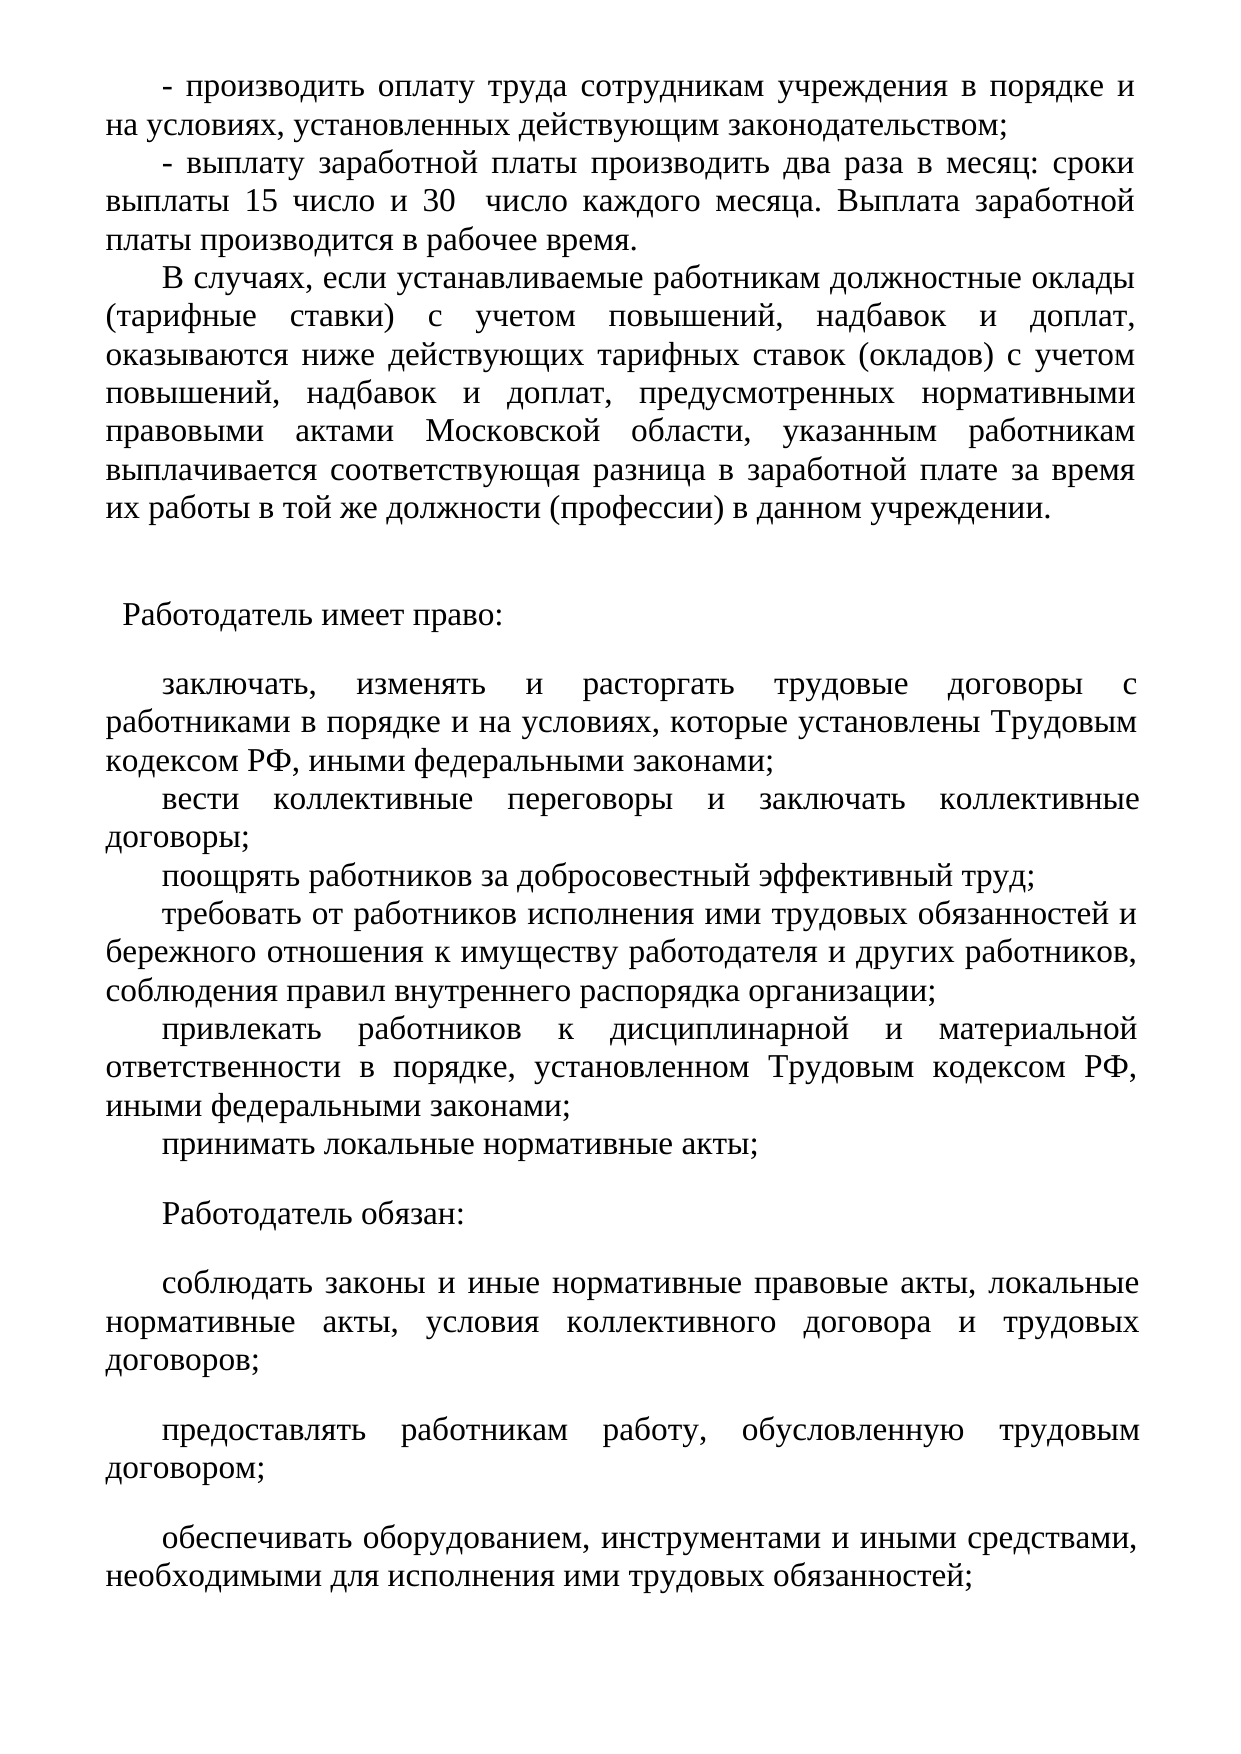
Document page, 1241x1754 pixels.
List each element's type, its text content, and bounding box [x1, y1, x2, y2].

text предоставлять работникам работу, обусловленную трудовым договором; [105, 1409, 1140, 1486]
text требовать от работников исполнения ими трудовых обязанностей и бережного отношения к имуществу работодателя и других работников, соблюдения правил внутреннего распорядка организации; [105, 893, 1138, 1008]
text принимать локальные нормативные акты; [105, 1123, 1140, 1162]
text Работодатель обязан: [105, 1193, 1140, 1231]
text заключать, изменять и расторгать трудовые договоры с работниками в порядке и на условиях, которые установлены Трудовым кодексом РФ, иными федеральными законами; [105, 663, 1138, 778]
text привлекать работников к дисциплинарной и материальной ответственности в порядке, установленном Трудовым кодексом РФ, иными федеральными законами; [105, 1008, 1138, 1123]
text обеспечивать оборудованием, инструментами и иными средствами, необходимыми для исполнения ими трудовых обязанностей; [105, 1517, 1138, 1594]
text - производить оплату труда сотрудникам учреждения в порядке и на условиях, установленных действующим законодательством; [105, 66, 1136, 142]
text - выплату заработной платы производить два раза в месяц: сроки выплаты 15 число и 30 число каждого месяца. Выплата заработной платы производится в рабочее время. [105, 142, 1136, 257]
text вести коллективные переговоры и заключать коллективные договоры; [105, 778, 1140, 855]
text соблюдать законы и иные нормативные правовые акты, локальные нормативные акты, условия коллективного договора и трудовых договоров; [105, 1263, 1140, 1378]
text Работодатель имеет право: [105, 594, 1140, 633]
text В случаях, если устанавливаемые работникам должностные оклады (тарифные ставки) с учетом повышений, надбавок и доплат, оказываются ниже действующих тарифных ставок (окладов) с учетом повышений, надбавок и доплат, предусмотренных нормативными правовыми актами Московской области, указанным работникам выплачивается соответствующая разница в заработной плате за время их работы в той же должности (профессии) в данном учреждении. [105, 257, 1136, 526]
text поощрять работников за добросовестный эффективный труд; [105, 855, 1140, 893]
